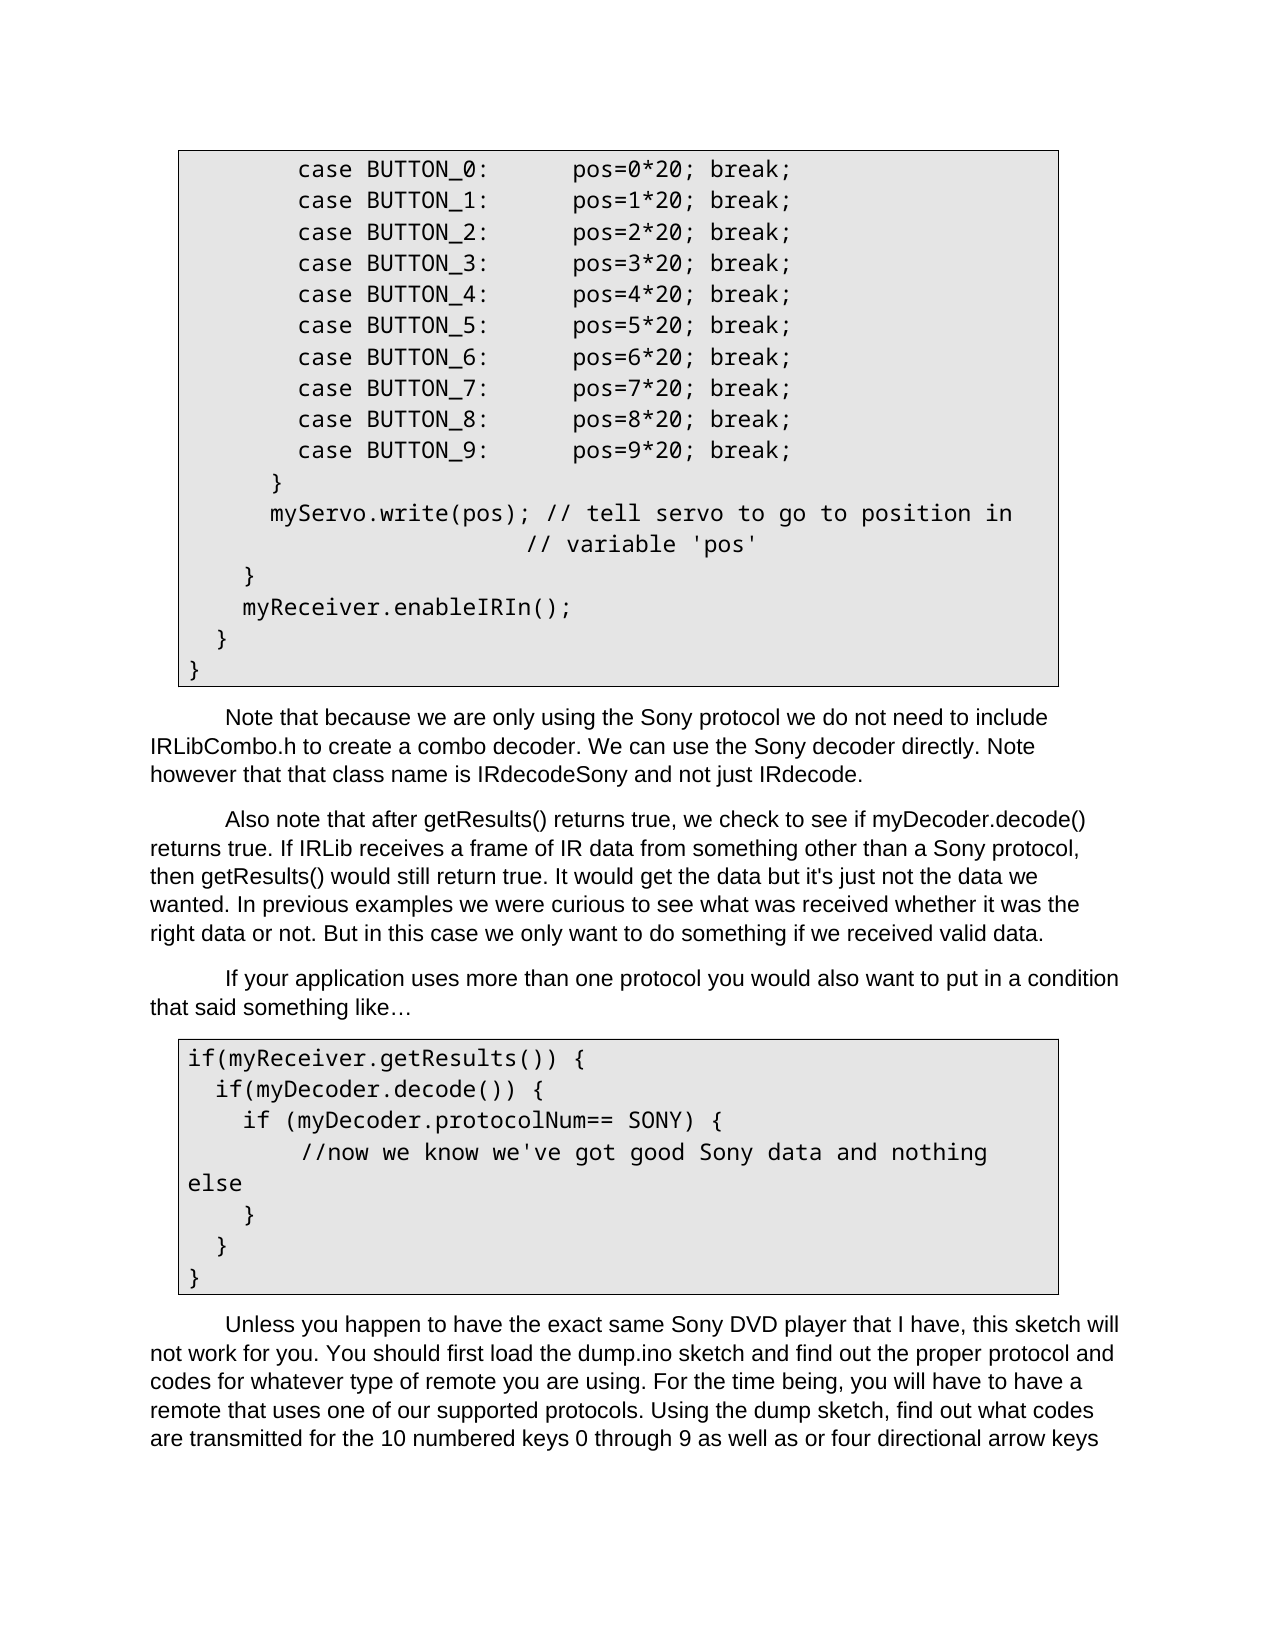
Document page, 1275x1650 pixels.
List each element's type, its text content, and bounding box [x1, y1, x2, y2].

text //now we know we've got good Sony data and nothing else [179, 1132, 1058, 1195]
text case BUTTON_8: pos=8*20; break; [179, 400, 1058, 431]
text case BUTTON_5: pos=5*20; break; [179, 306, 1058, 337]
text } [179, 619, 1058, 650]
text if(myReceiver.getResults()) { [179, 1040, 1058, 1070]
text if (myDecoder.protocolNum== SONY) { [179, 1101, 1058, 1132]
text myServo.write(pos); // tell servo to go to position in [179, 494, 1058, 525]
text } [179, 1257, 1058, 1294]
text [150, 1311, 1125, 1452]
text case BUTTON_4: pos=4*20; break; [179, 275, 1058, 306]
text if(myDecoder.decode()) { [179, 1070, 1058, 1101]
text } [179, 1195, 1058, 1226]
text case BUTTON_0: pos=0*20; break; [179, 151, 1058, 181]
text } [179, 556, 1058, 587]
text If your application uses more than one protocol you would also want to put in a condition that said something like… [150, 965, 1125, 1020]
text case BUTTON_1: pos=1*20; break; [179, 181, 1058, 212]
text myReceiver.enableIRIn(); [179, 587, 1058, 619]
text } [179, 1226, 1058, 1257]
text case BUTTON_2: pos=2*20; break; [179, 212, 1058, 244]
text Also note that after getResults() returns true, we check to see if myDecoder.decode() returns true. If IRLib receives a frame of IR data from something other than a Sony protocol, then getResults() would still return true. It would get the data but it's just not the data we wanted. In previous examples we were curious to see what was received whether it was the right data or not. But in this case we only want to do something if we received valid data. [150, 806, 1125, 946]
text } [179, 462, 1058, 494]
text } [179, 650, 1058, 686]
text case BUTTON_9: pos=9*20; break; [179, 431, 1058, 462]
text Note that because we are only using the Sony protocol we do not need to include IRLibCombo.h to create a combo decoder. We can use the Sony decoder directly. Note however that that class name is IRdecodeSony and not just IRdecode. [150, 704, 1125, 787]
text case BUTTON_6: pos=6*20; break; [179, 337, 1058, 369]
text case BUTTON_3: pos=3*20; break; [179, 244, 1058, 275]
text case BUTTON_7: pos=7*20; break; [179, 369, 1058, 400]
text // variable 'pos' [179, 525, 1058, 556]
